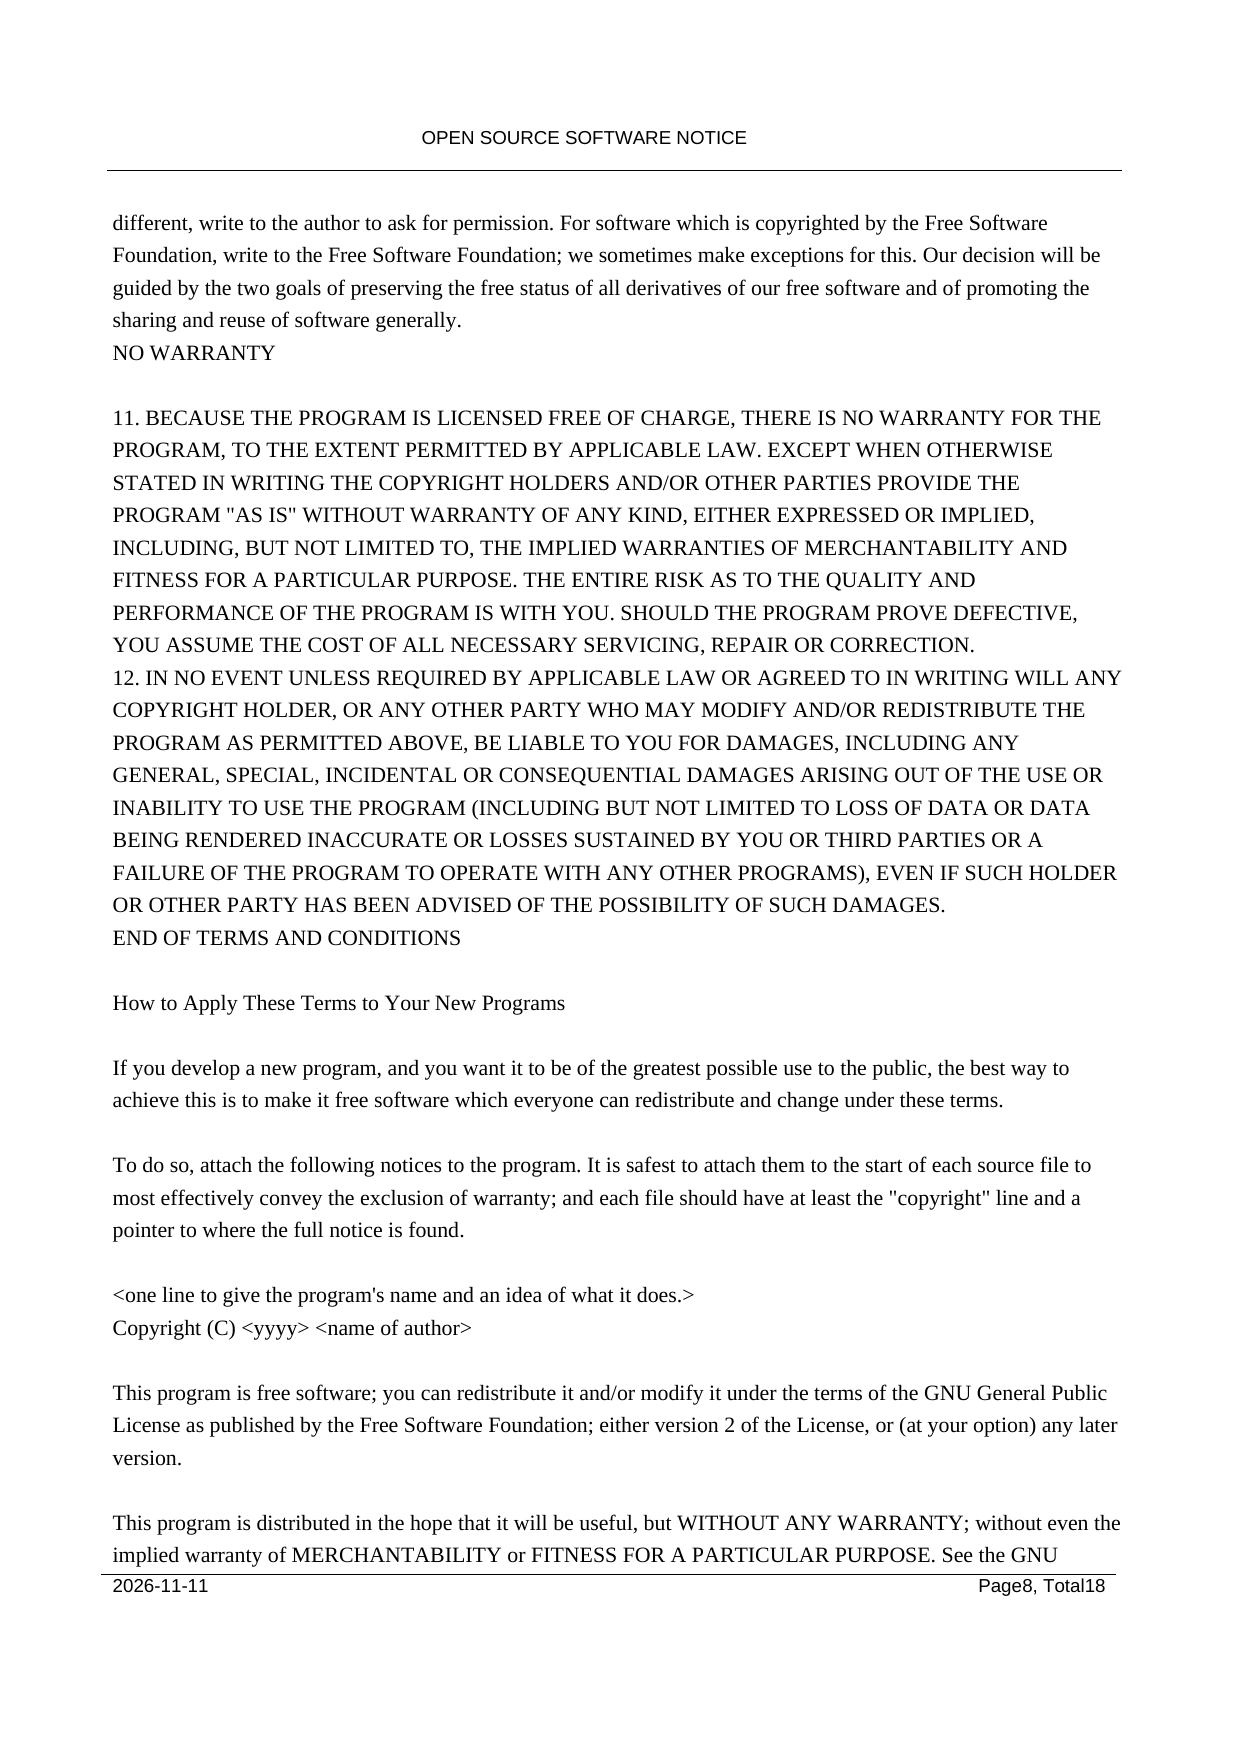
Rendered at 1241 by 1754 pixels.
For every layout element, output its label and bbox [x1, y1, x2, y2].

text [112, 206, 1128, 1571]
